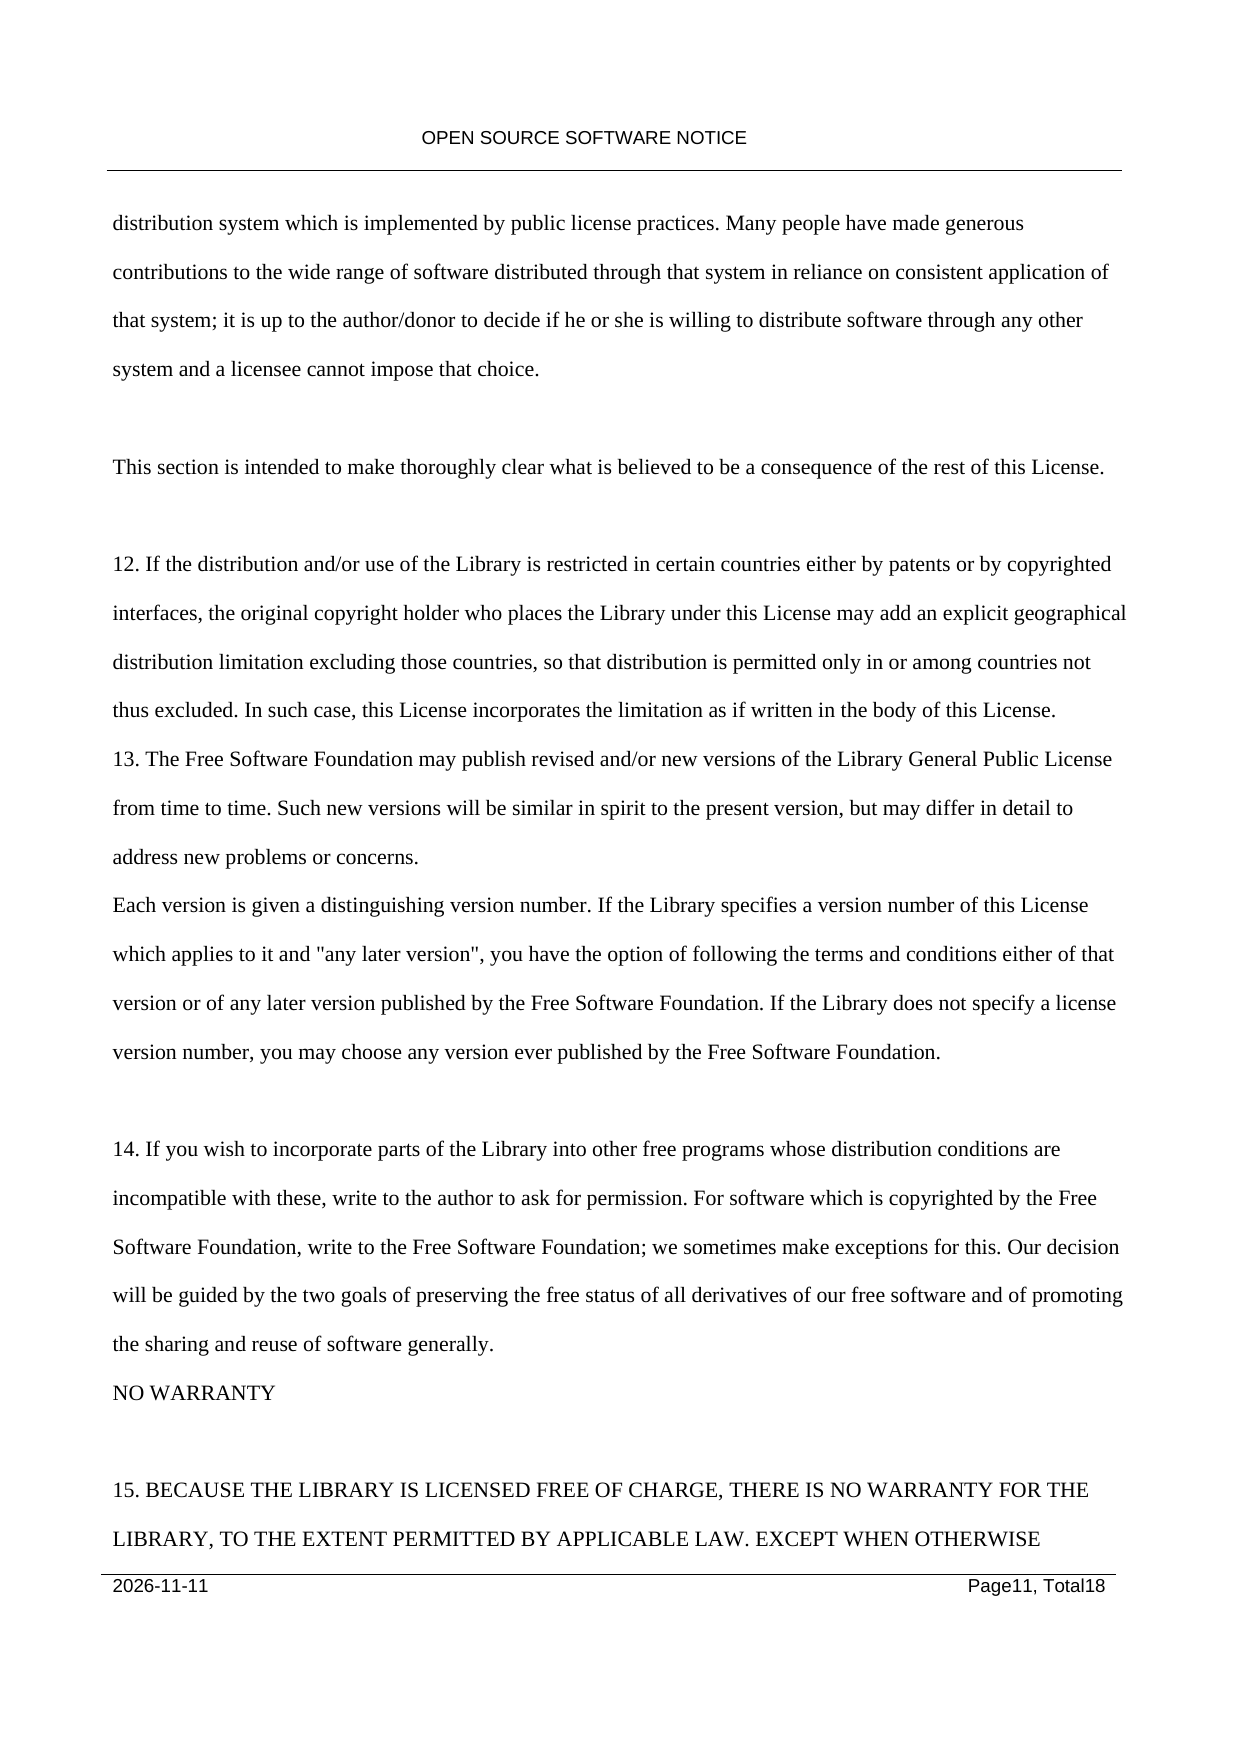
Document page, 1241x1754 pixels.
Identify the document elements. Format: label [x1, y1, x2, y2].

text [112, 206, 1128, 1555]
